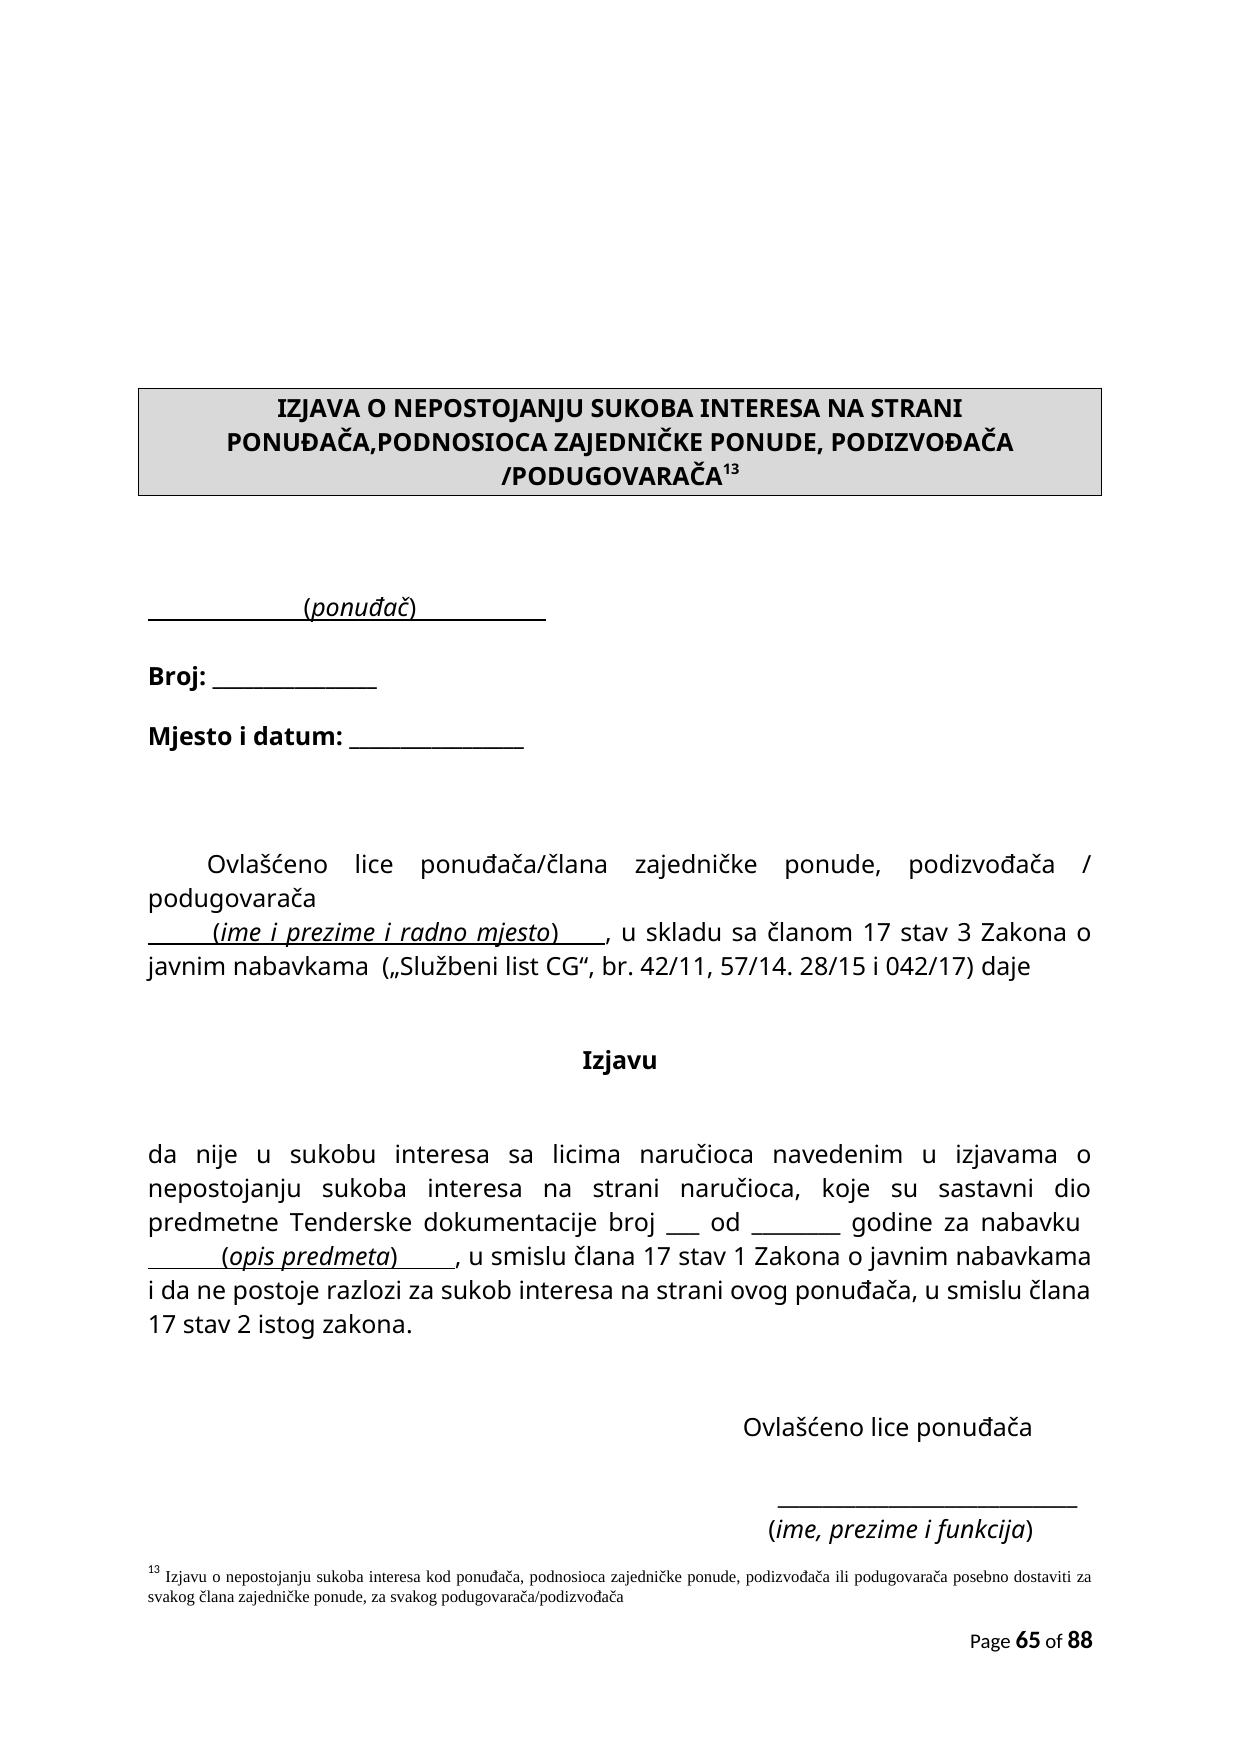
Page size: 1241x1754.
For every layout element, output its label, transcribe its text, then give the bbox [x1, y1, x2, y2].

text Izjavu [148, 1043, 1093, 1077]
text (ponuđač) [148, 590, 1093, 624]
text (ime, prezime i funkcija) [148, 1511, 1033, 1545]
text da nije u sukobu interesa sa licima naručioca navedenim u izjavama o nepostojanju sukoba interesa na strani naručioca, koje su sastavni dio predmetne Tenderske dokumentacije broj ___ od ________ godine za nabavku (opis predmeta) , u smislu člana 17 stav 1 Zakona o javnim nabavkama i da ne postoje razlozi za sukob interesa na strani ovog ponuđača, u smislu člana 17 stav 2 istog zakona. [148, 1137, 1093, 1341]
text ___________________________ [148, 1477, 1077, 1511]
text Broj: ________________ [148, 658, 1093, 692]
text Ovlašćeno lice ponuđača/člana zajedničke ponude, podizvođača / podugovarača (ime i prezime i radno mjesto) , u skladu sa članom 17 stav 3 Zakona o javnim nabavkama („Službeni list CG“, br. 42/11, 57/14. 28/15 i 042/17) daje [148, 846, 1093, 983]
subtitle IZJAVA O NEPOSTOJANJU SUKOBA INTERESA NA STRANI PONUĐAČA,PODNOSIOCA ZAJEDNIČKE PONUDE, PODIZVOĐAČA /PODUGOVARAČA [139, 389, 1101, 495]
text Ovlašćeno lice ponuđača [148, 1409, 1033, 1443]
text Mjesto i datum: _________________ [148, 718, 1093, 752]
